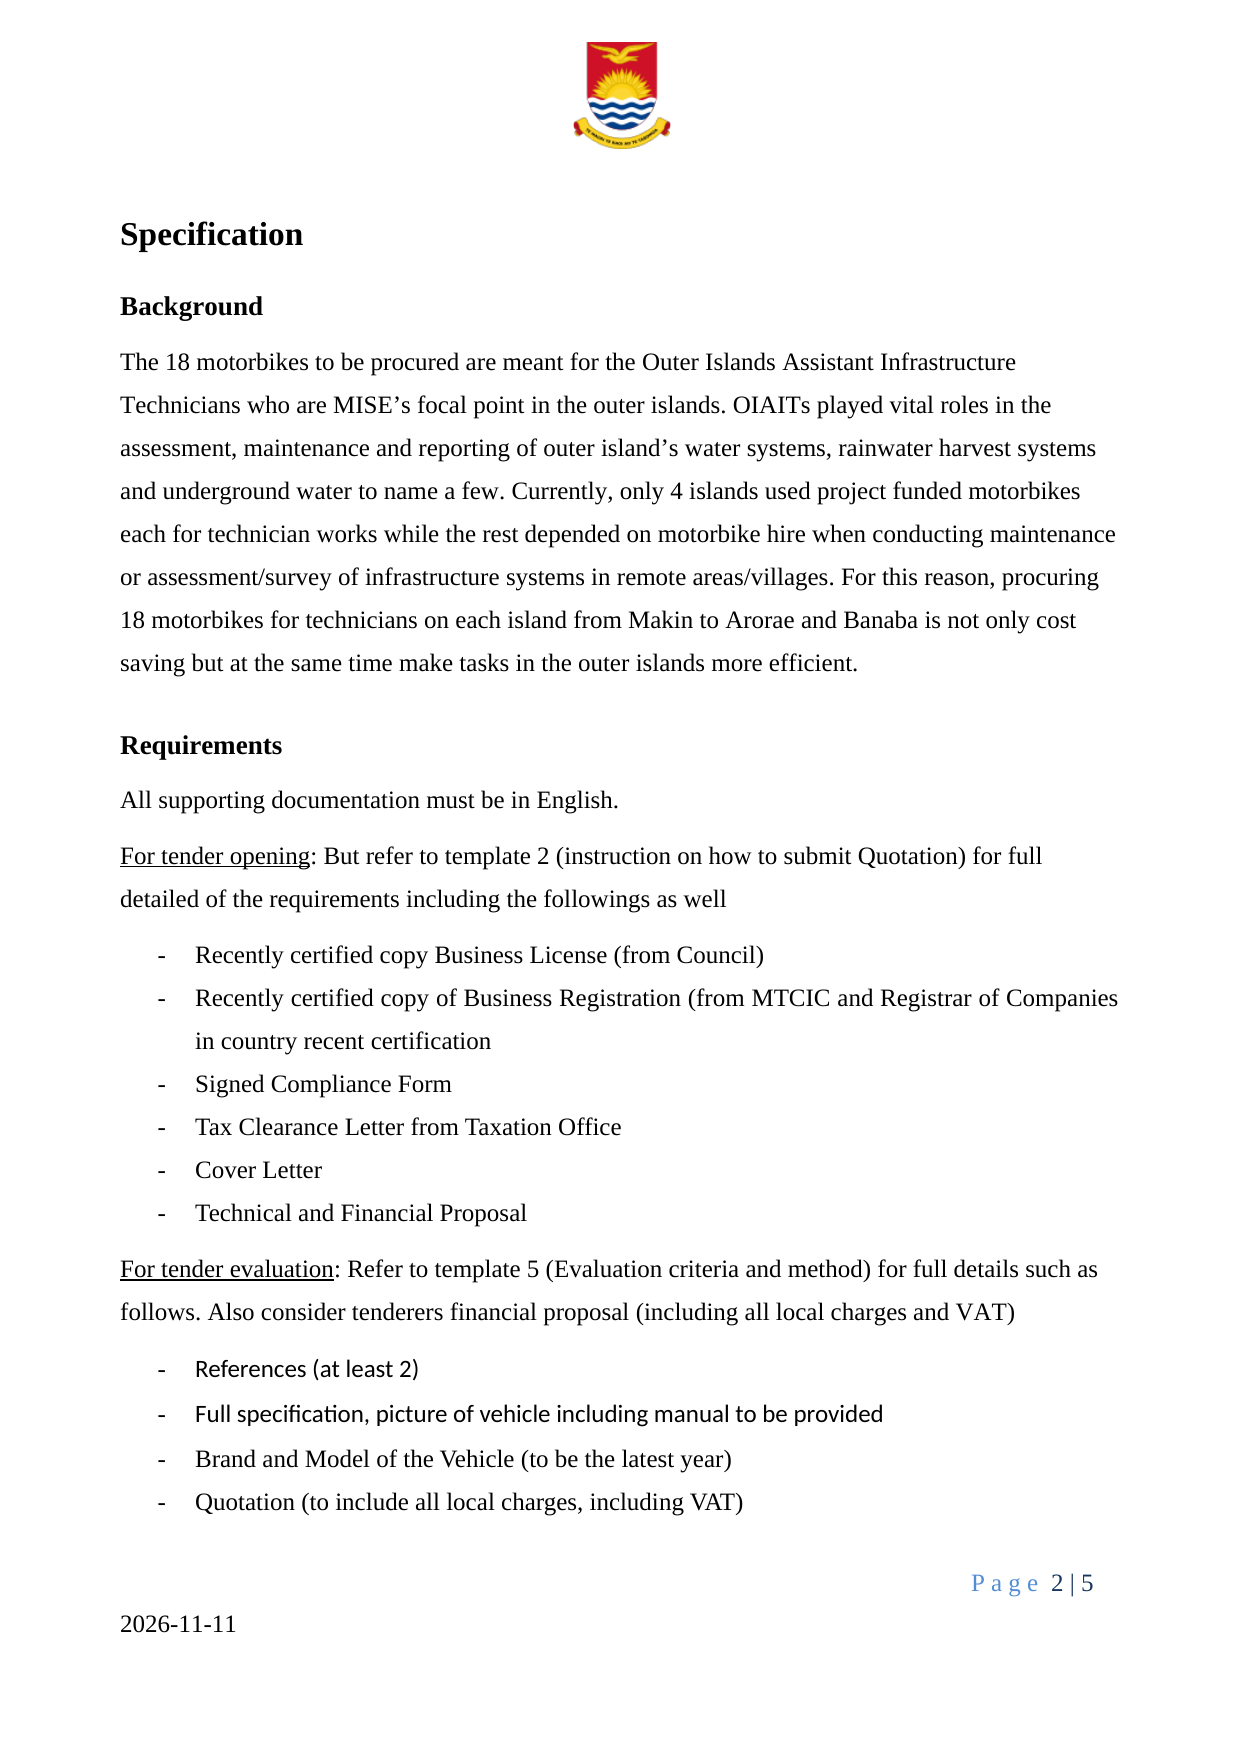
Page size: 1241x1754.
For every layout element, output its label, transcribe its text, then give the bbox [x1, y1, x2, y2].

subtitle Requirements [120, 729, 1120, 760]
list Recently certified copy of Business Registration (from MTCIC and Registrar of Companies in country recent certification [157, 983, 1120, 1055]
text For tender opening: But refer to template 2 (instruction on how to submit Quotation) for full detailed of the requirements including the followings as well [120, 841, 1120, 913]
list Cover Letter [157, 1155, 1120, 1184]
list Quotation (to include all local charges, including VAT) [157, 1487, 1120, 1516]
subtitle Background [120, 291, 1120, 322]
text The 18 motorbikes to be procured are meant for the Outer Islands Assistant Infrastructure Technicians who are MISE’s focal point in the outer islands. OIAITs played vital roles in the assessment, maintenance and reporting of outer island’s water systems, rainwater harvest systems and underground water to name a few. Currently, only 4 islands used project funded motorbikes each for technician works while the rest depended on motorbike hire when conducting maintenance or assessment/survey of infrastructure systems in remote areas/villages. For this reason, procuring 18 motorbikes for technicians on each island from Makin to Arorae and Banaba is not only cost saving but at the same time make tasks in the outer islands more efficient. [120, 347, 1120, 677]
list Full specification, picture of vehicle including manual to be provided [157, 1398, 1120, 1429]
text All supporting documentation must be in English. [120, 785, 1120, 814]
list Technical and Financial Proposal [157, 1198, 1120, 1227]
list References (at least 2) [157, 1353, 1120, 1383]
list Tax Clearance Letter from Taxation Office [157, 1112, 1120, 1141]
subtitle Specification [120, 215, 1120, 253]
list Signed Compliance Form [157, 1069, 1120, 1098]
picture [573, 42, 671, 149]
text For tender evaluation: Refer to template 5 (Evaluation criteria and method) for full details such as follows. Also consider tenderers financial proposal (including all local charges and VAT) [120, 1254, 1120, 1326]
list Recently certified copy Business License (from Council) [157, 940, 1120, 968]
list Brand and Model of the Vehicle (to be the latest year) [157, 1444, 1120, 1473]
